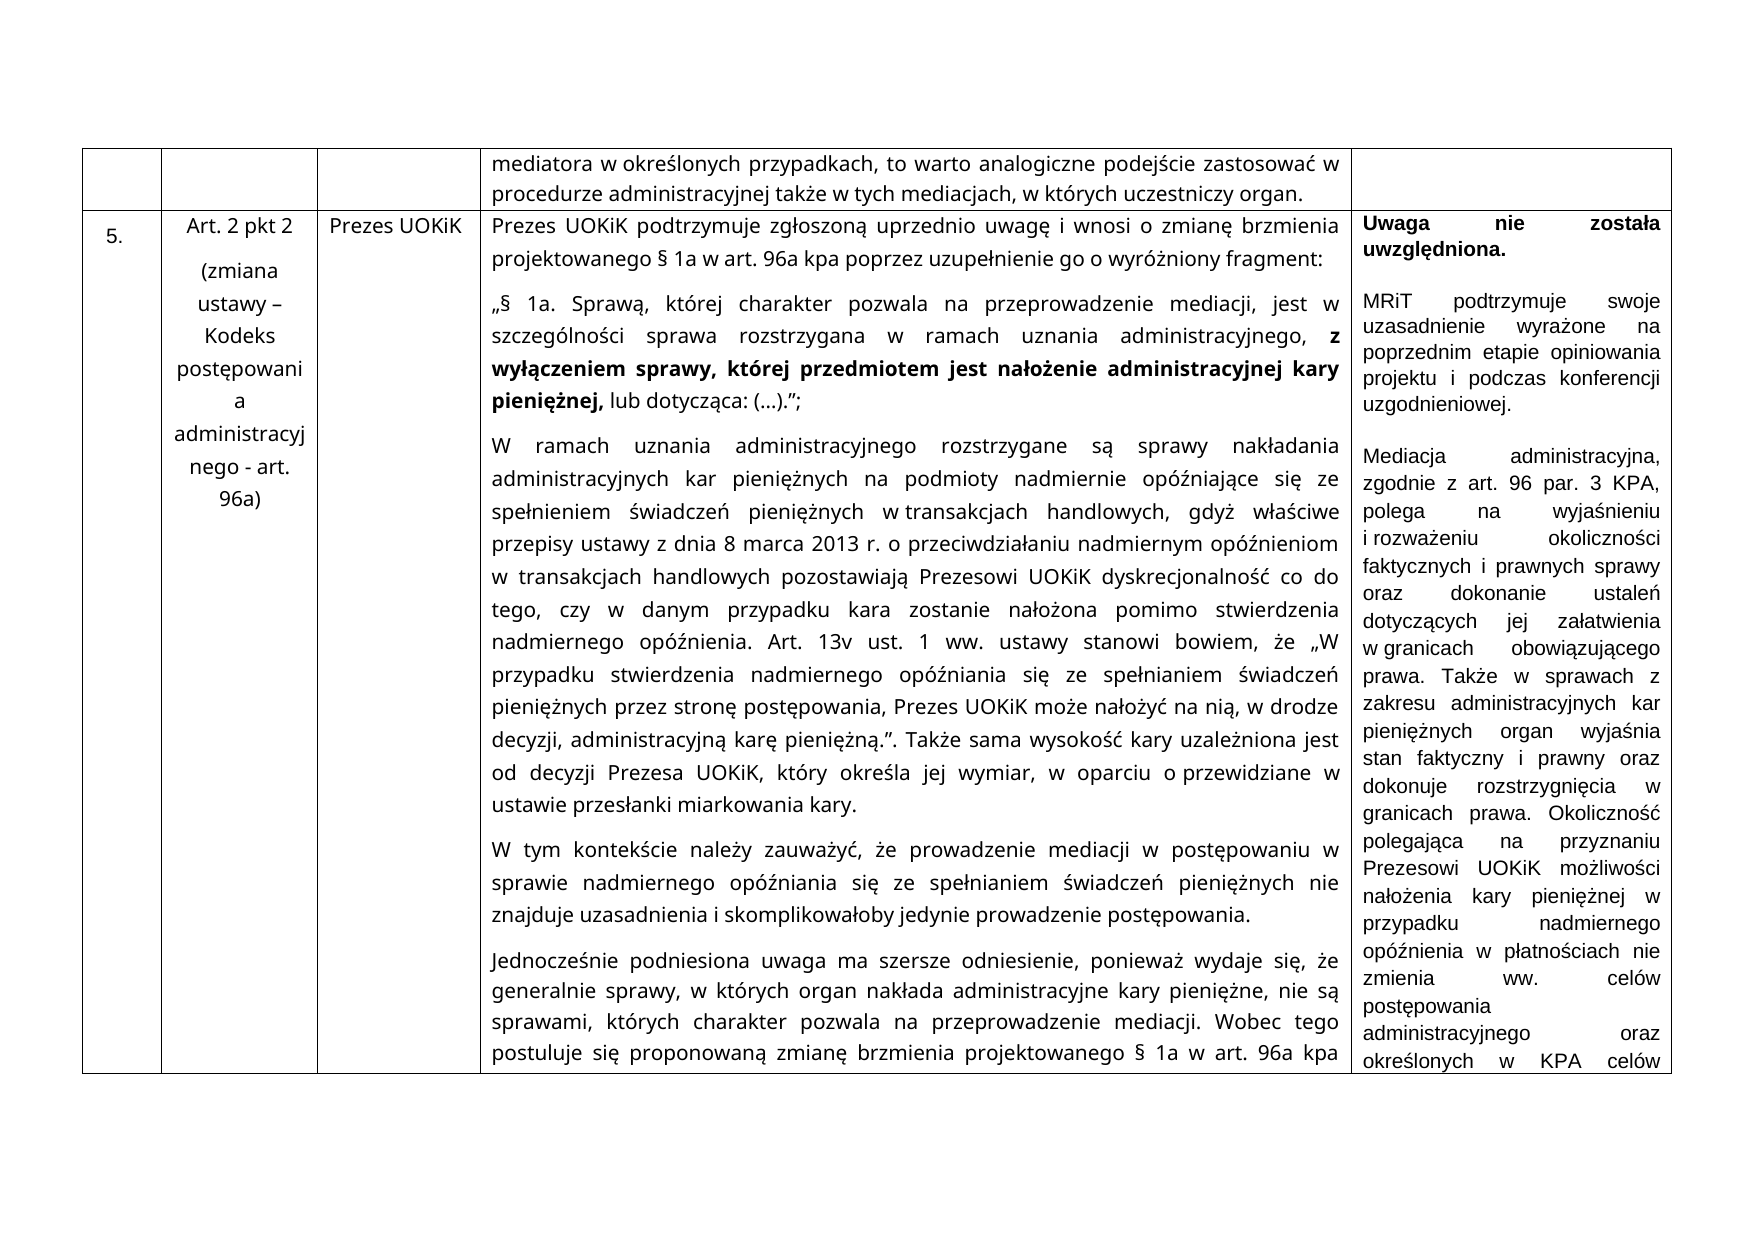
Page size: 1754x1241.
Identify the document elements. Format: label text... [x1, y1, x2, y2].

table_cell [162, 211, 317, 1072]
table_cell [83, 211, 161, 1072]
table_cell [83, 149, 161, 210]
table_cell Prezes UOKiK [318, 211, 480, 1072]
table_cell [318, 149, 480, 210]
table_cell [1352, 149, 1671, 210]
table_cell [481, 149, 1351, 210]
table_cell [481, 211, 1351, 1072]
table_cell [162, 149, 317, 210]
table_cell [1352, 211, 1671, 1072]
